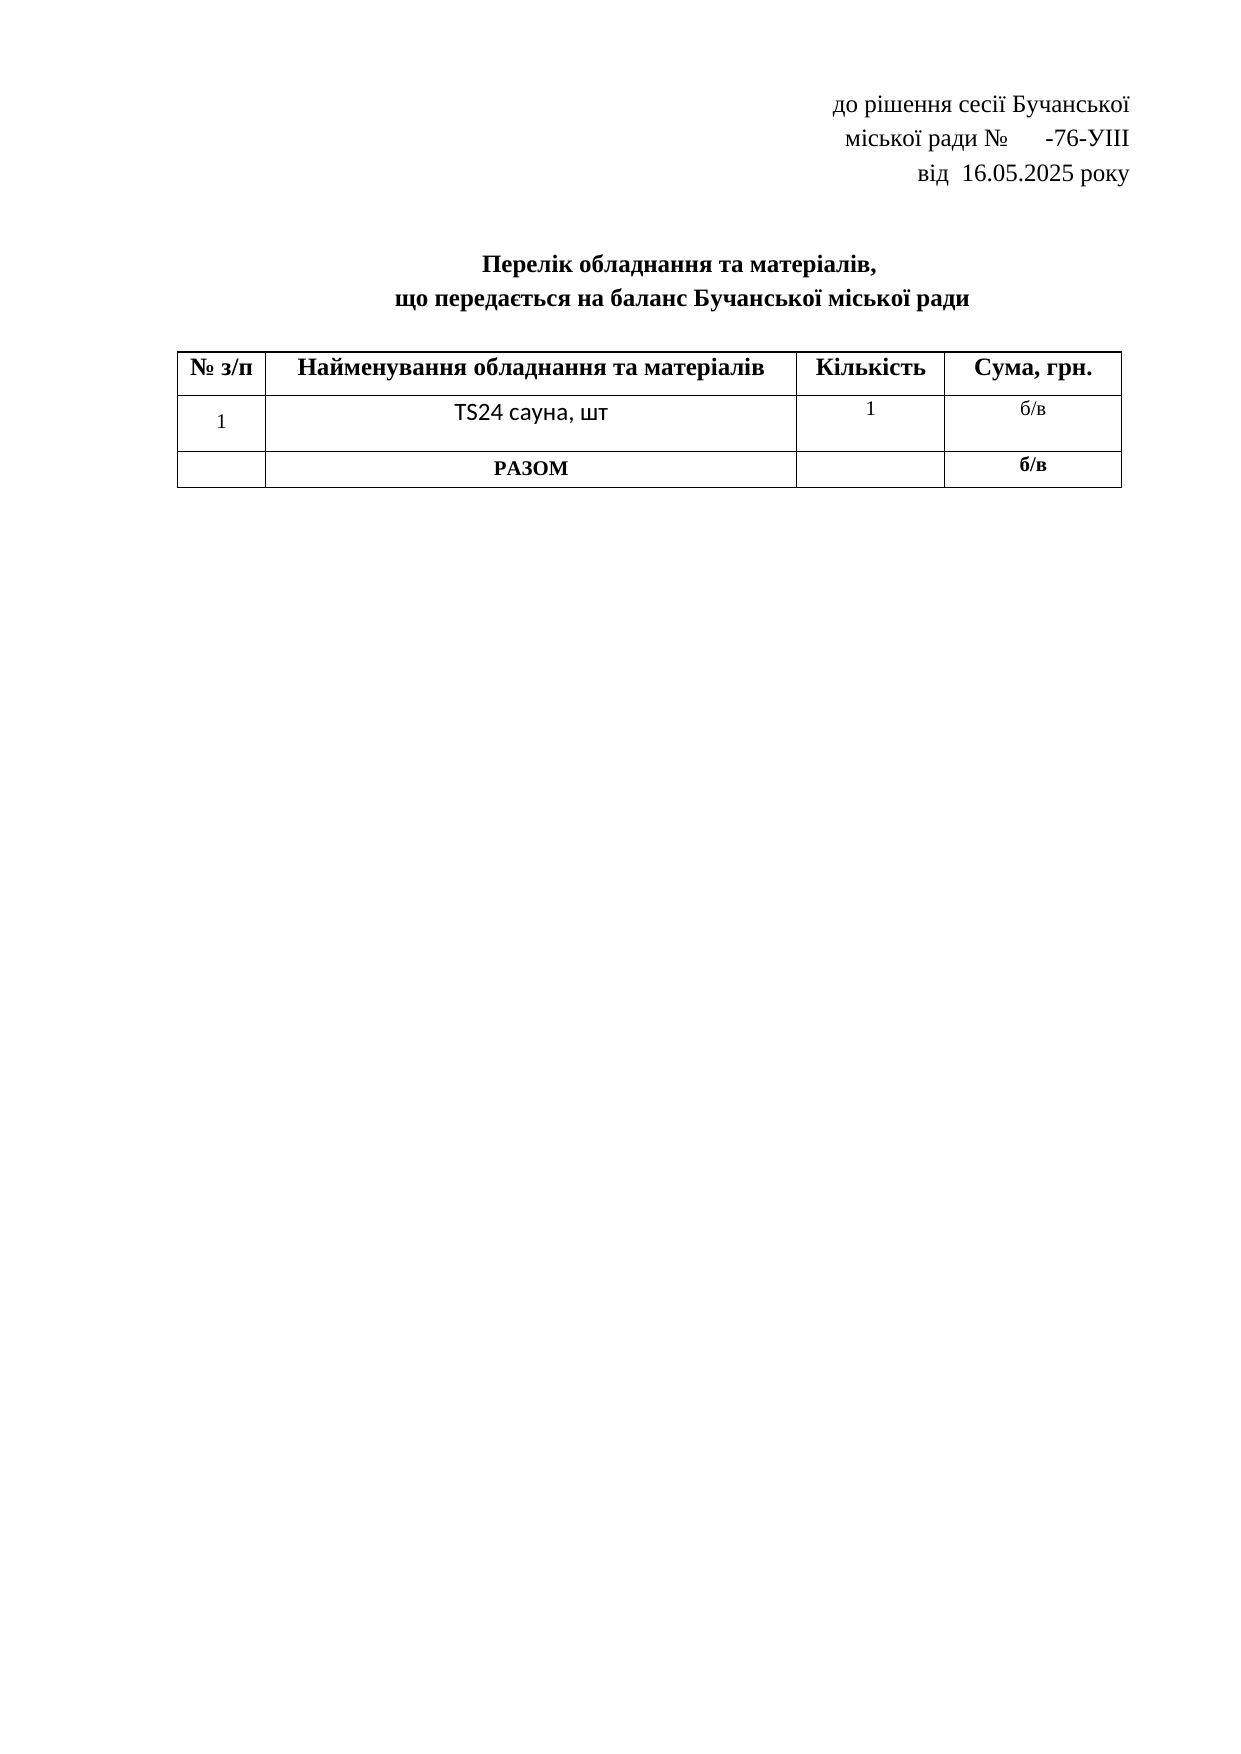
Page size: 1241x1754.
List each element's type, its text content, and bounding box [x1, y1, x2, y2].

table_header Сума, грн. [945, 353, 1121, 395]
table_cell TS24 сауна, шт [266, 396, 796, 451]
table_header № з/п [178, 353, 265, 395]
table_cell [178, 452, 265, 487]
table_cell [797, 452, 944, 487]
table_cell б/в [945, 396, 1121, 451]
table_header Найменування обладнання та матеріалів [266, 353, 796, 395]
table_cell б/в [945, 452, 1121, 487]
table_cell 1 [797, 396, 944, 451]
table_cell 1 [178, 396, 265, 451]
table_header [177, 89, 1141, 249]
table_header Кількість [797, 353, 944, 395]
table_cell РАЗОМ [266, 452, 796, 487]
text Перелік обладнання та матеріалів, [177, 249, 1181, 278]
text що передається на баланс Бучанської міської ради [177, 283, 1181, 311]
